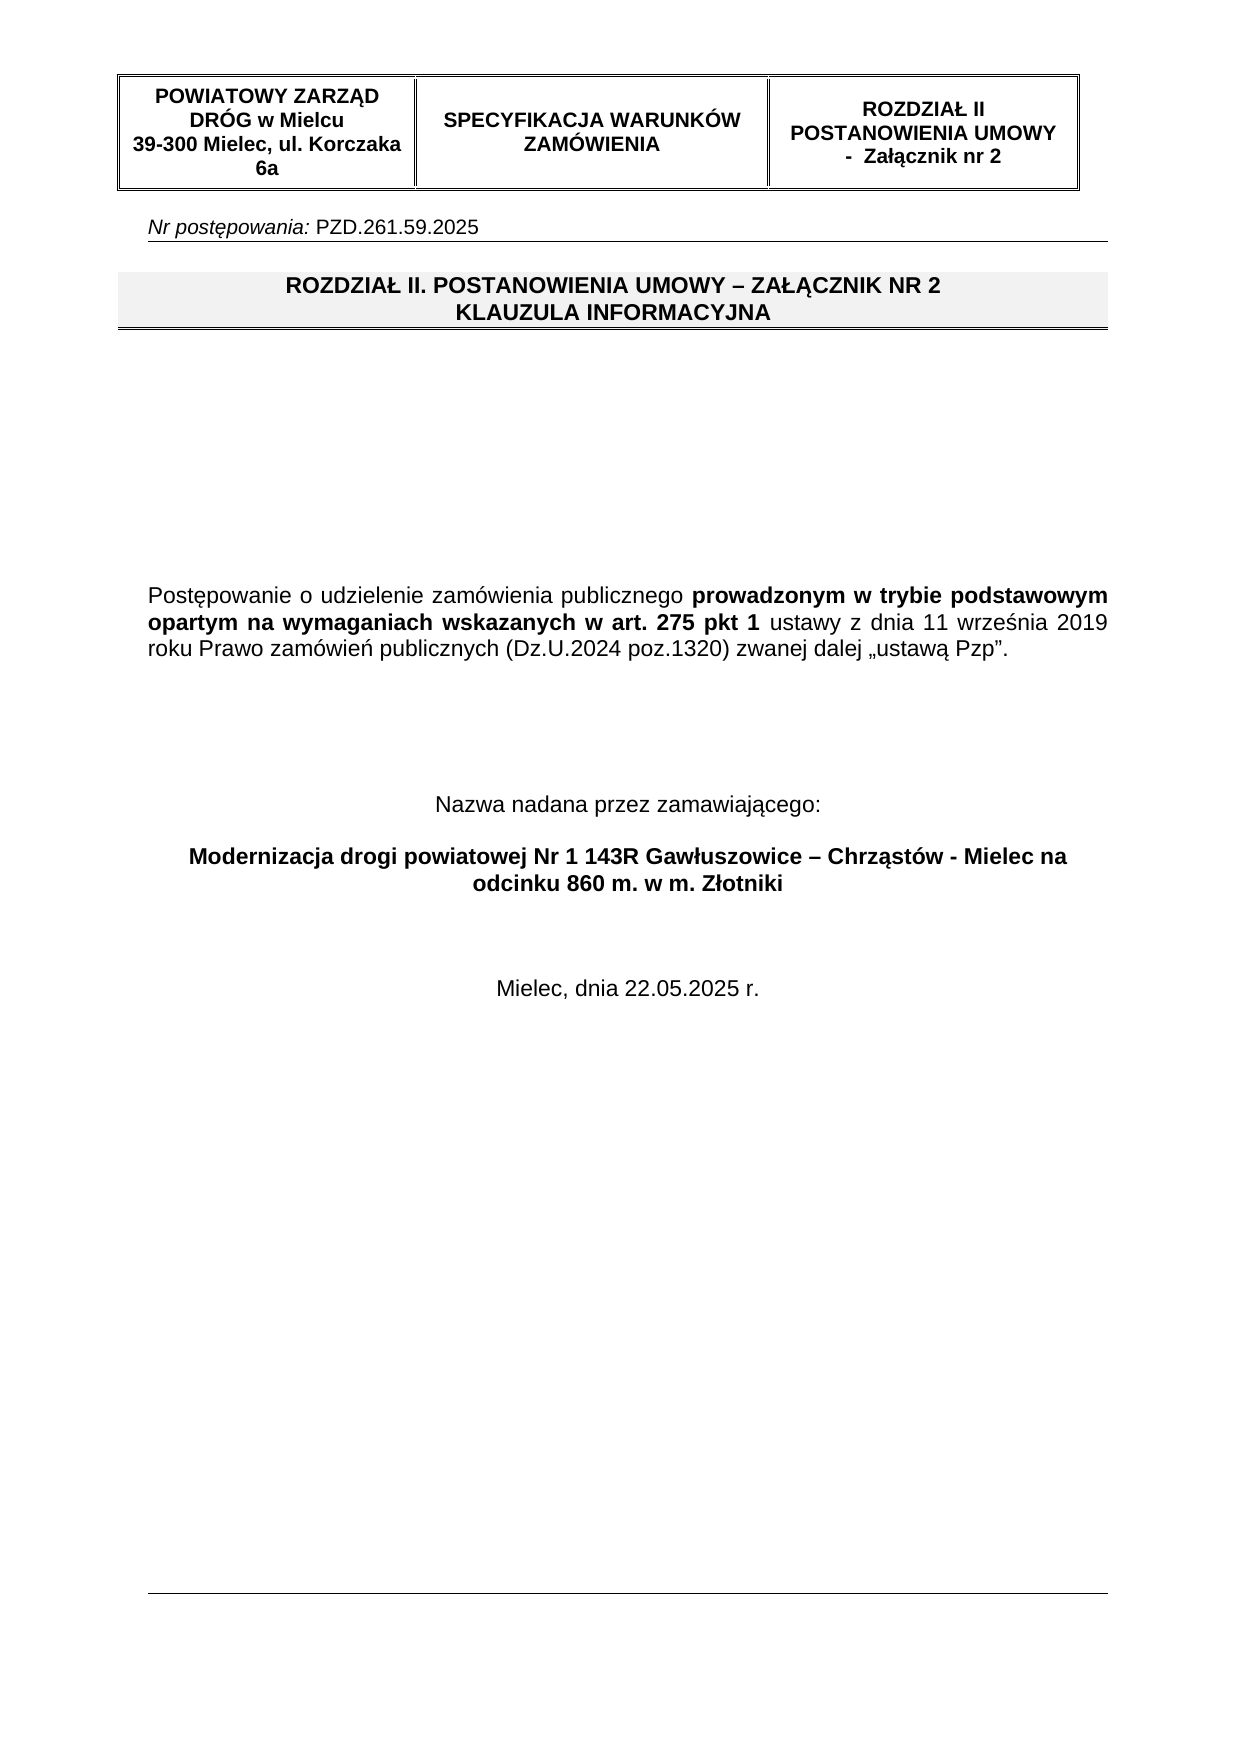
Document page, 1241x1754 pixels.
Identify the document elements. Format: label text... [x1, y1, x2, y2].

text Postępowanie o udzielenie zamówienia publicznego prowadzonym w trybie podstawowym opartym na wymaganiach wskazanych w art. 275 pkt 1 ustawy z dnia 11 września 2019 roku Prawo zamówień publicznych (Dz.U.2024 poz.1320) zwanej dalej „ustawą Pzp”. [148, 582, 1108, 662]
text ROZDZIAŁ II. POSTANOWIENIA UMOWY – ZAŁĄCZNIK NR 2 [118, 272, 1108, 299]
text KLAUZULA INFORMACYJNA [118, 299, 1108, 327]
text Modernizacja drogi powiatowej Nr 1 143R Gawłuszowice – Chrząstów - Mielec na odcinku 860 m. w m. Złotniki [148, 843, 1108, 896]
text Nazwa nadana przez zamawiającego: [148, 791, 1108, 817]
text Mielec, dnia 22.05.2025 r. [148, 975, 1108, 1001]
